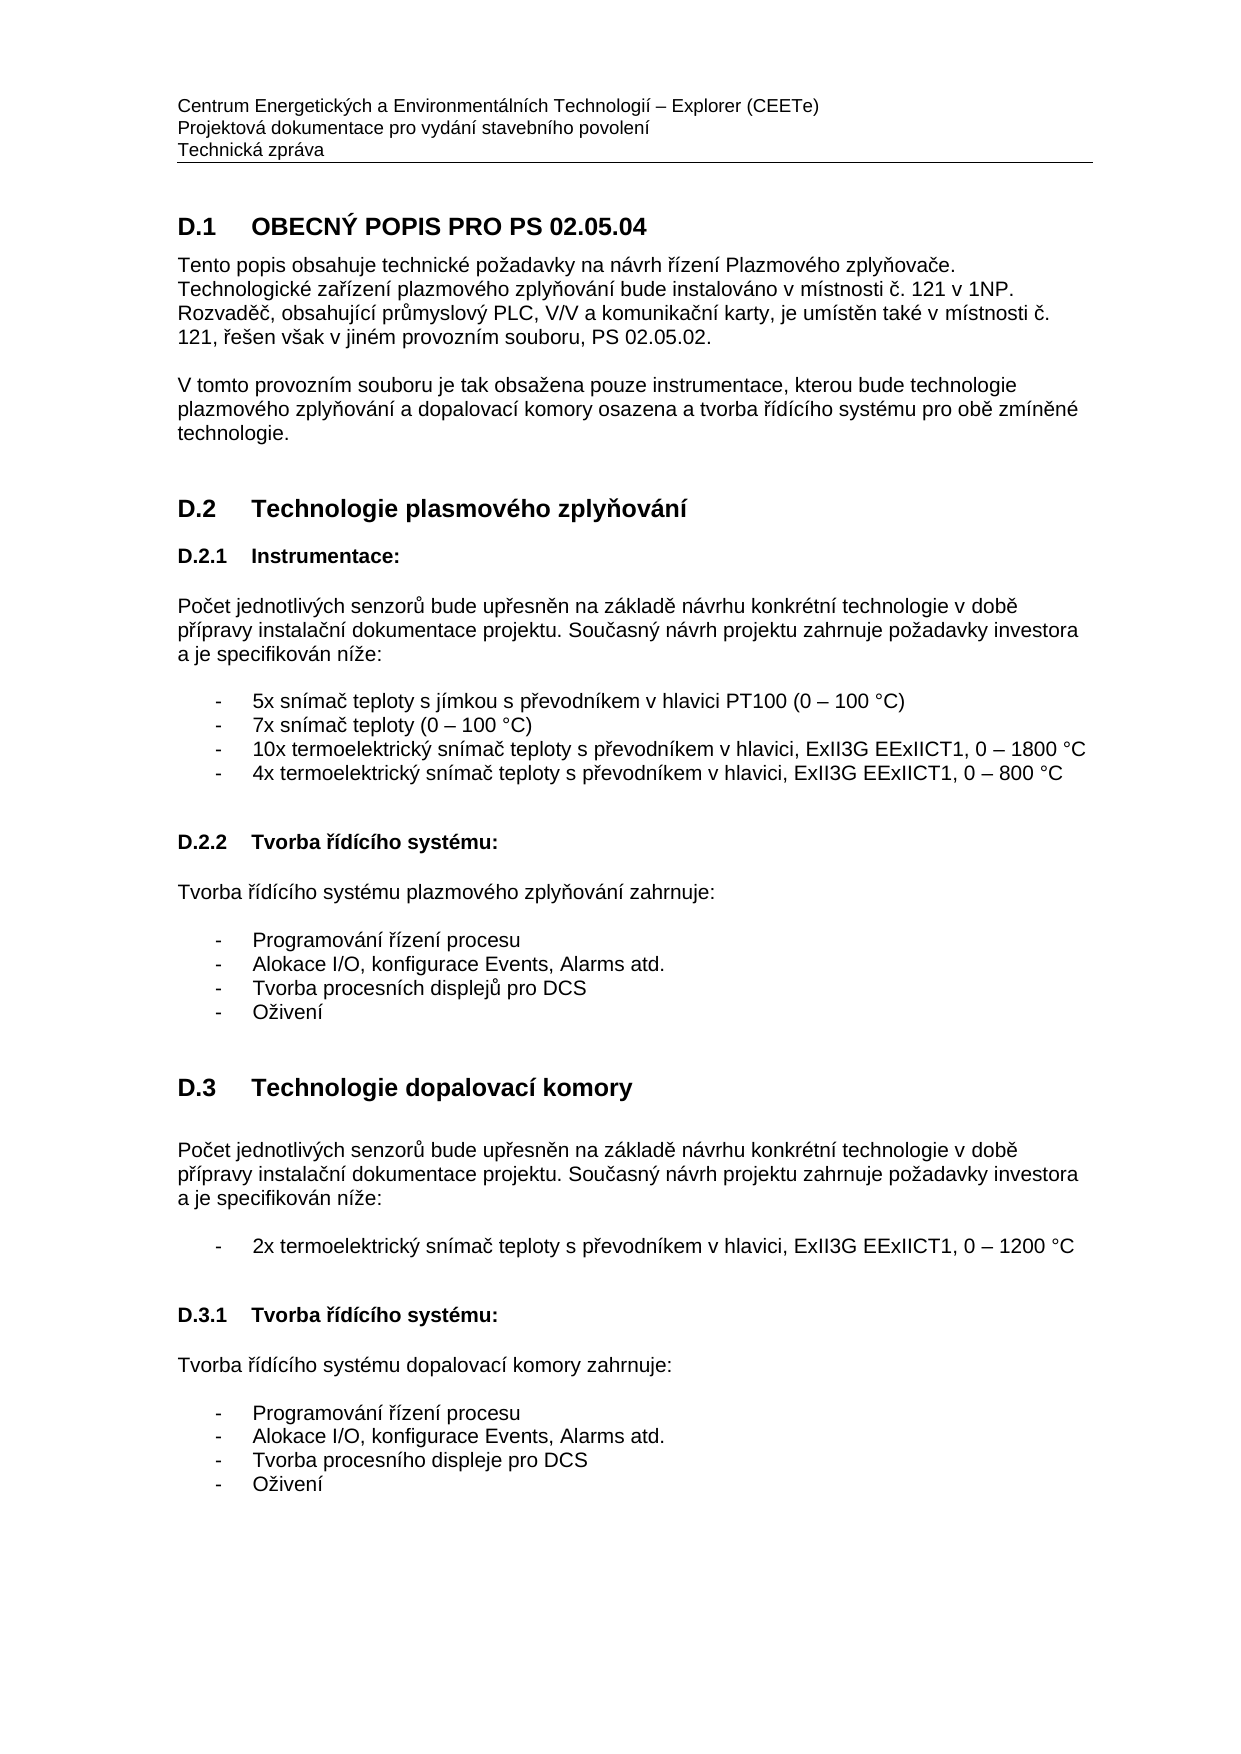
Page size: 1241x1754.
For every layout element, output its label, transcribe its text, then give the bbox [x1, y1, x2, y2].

list 10x termoelektrický snímač teploty s převodníkem v hlavici, ExII3G EExIICT1, 0 – 1800 °C [215, 737, 1093, 761]
subtitle Tvorba řídícího systému: [177, 1302, 1093, 1326]
subtitle OBECNÝ POPIS PRO PS 02.05.04 [177, 212, 1093, 241]
list 7x snímač teploty (0 – 100 °C) [215, 713, 1093, 737]
list Tvorba procesních displejů pro DCS [215, 976, 1093, 1000]
subtitle Tvorba řídícího systému: [177, 830, 1093, 854]
subtitle Technologie plasmového zplyňování [177, 494, 1093, 523]
text Tvorba řídícího systému dopalovací komory zahrnuje: [177, 1352, 1093, 1376]
list 2x termoelektrický snímač teploty s převodníkem v hlavici, ExII3G EExIICT1, 0 – 1200 °C [215, 1234, 1093, 1258]
text Počet jednotlivých senzorů bude upřesněn na základě návrhu konkrétní technologie v době přípravy instalační dokumentace projektu. Současný návrh projektu zahrnuje požadavky investora a je specifikován níže: [177, 593, 1093, 665]
list Oživení [215, 1472, 1093, 1496]
list Oživení [215, 1000, 1093, 1024]
text V tomto provozním souboru je tak obsažena pouze instrumentace, kterou bude technologie plazmového zplyňování a dopalovací komory osazena a tvorba řídícího systému pro obě zmíněné technologie. [177, 373, 1093, 445]
text Počet jednotlivých senzorů bude upřesněn na základě návrhu konkrétní technologie v době přípravy instalační dokumentace projektu. Současný návrh projektu zahrnuje požadavky investora a je specifikován níže: [177, 1138, 1093, 1210]
list Programování řízení procesu [215, 1400, 1093, 1424]
text Tento popis obsahuje technické požadavky na návrh řízení Plazmového zplyňovače. Technologické zařízení plazmového zplyňování bude instalováno v místnosti č. 121 v 1NP. Rozvaděč, obsahující průmyslový PLC, V/V a komunikační karty, je umístěn také v místnosti č. 121, řešen však v jiném provozním souboru, PS 02.05.02. [177, 253, 1093, 349]
list Alokace I/O, konfigurace Events, Alarms atd. [215, 1424, 1093, 1448]
text Tvorba řídícího systému plazmového zplyňování zahrnuje: [177, 880, 1093, 904]
subtitle Technologie dopalovací komory [177, 1073, 1093, 1101]
list Tvorba procesního displeje pro DCS [215, 1448, 1093, 1472]
list 5x snímač teploty s jímkou s převodníkem v hlavici PT100 (0 – 100 °C) [215, 689, 1093, 713]
list Programování řízení procesu [215, 928, 1093, 952]
list Alokace I/O, konfigurace Events, Alarms atd. [215, 952, 1093, 976]
subtitle Instrumentace: [177, 543, 1093, 567]
list 4x termoelektrický snímač teploty s převodníkem v hlavici, ExII3G EExIICT1, 0 – 800 °C [215, 761, 1093, 785]
